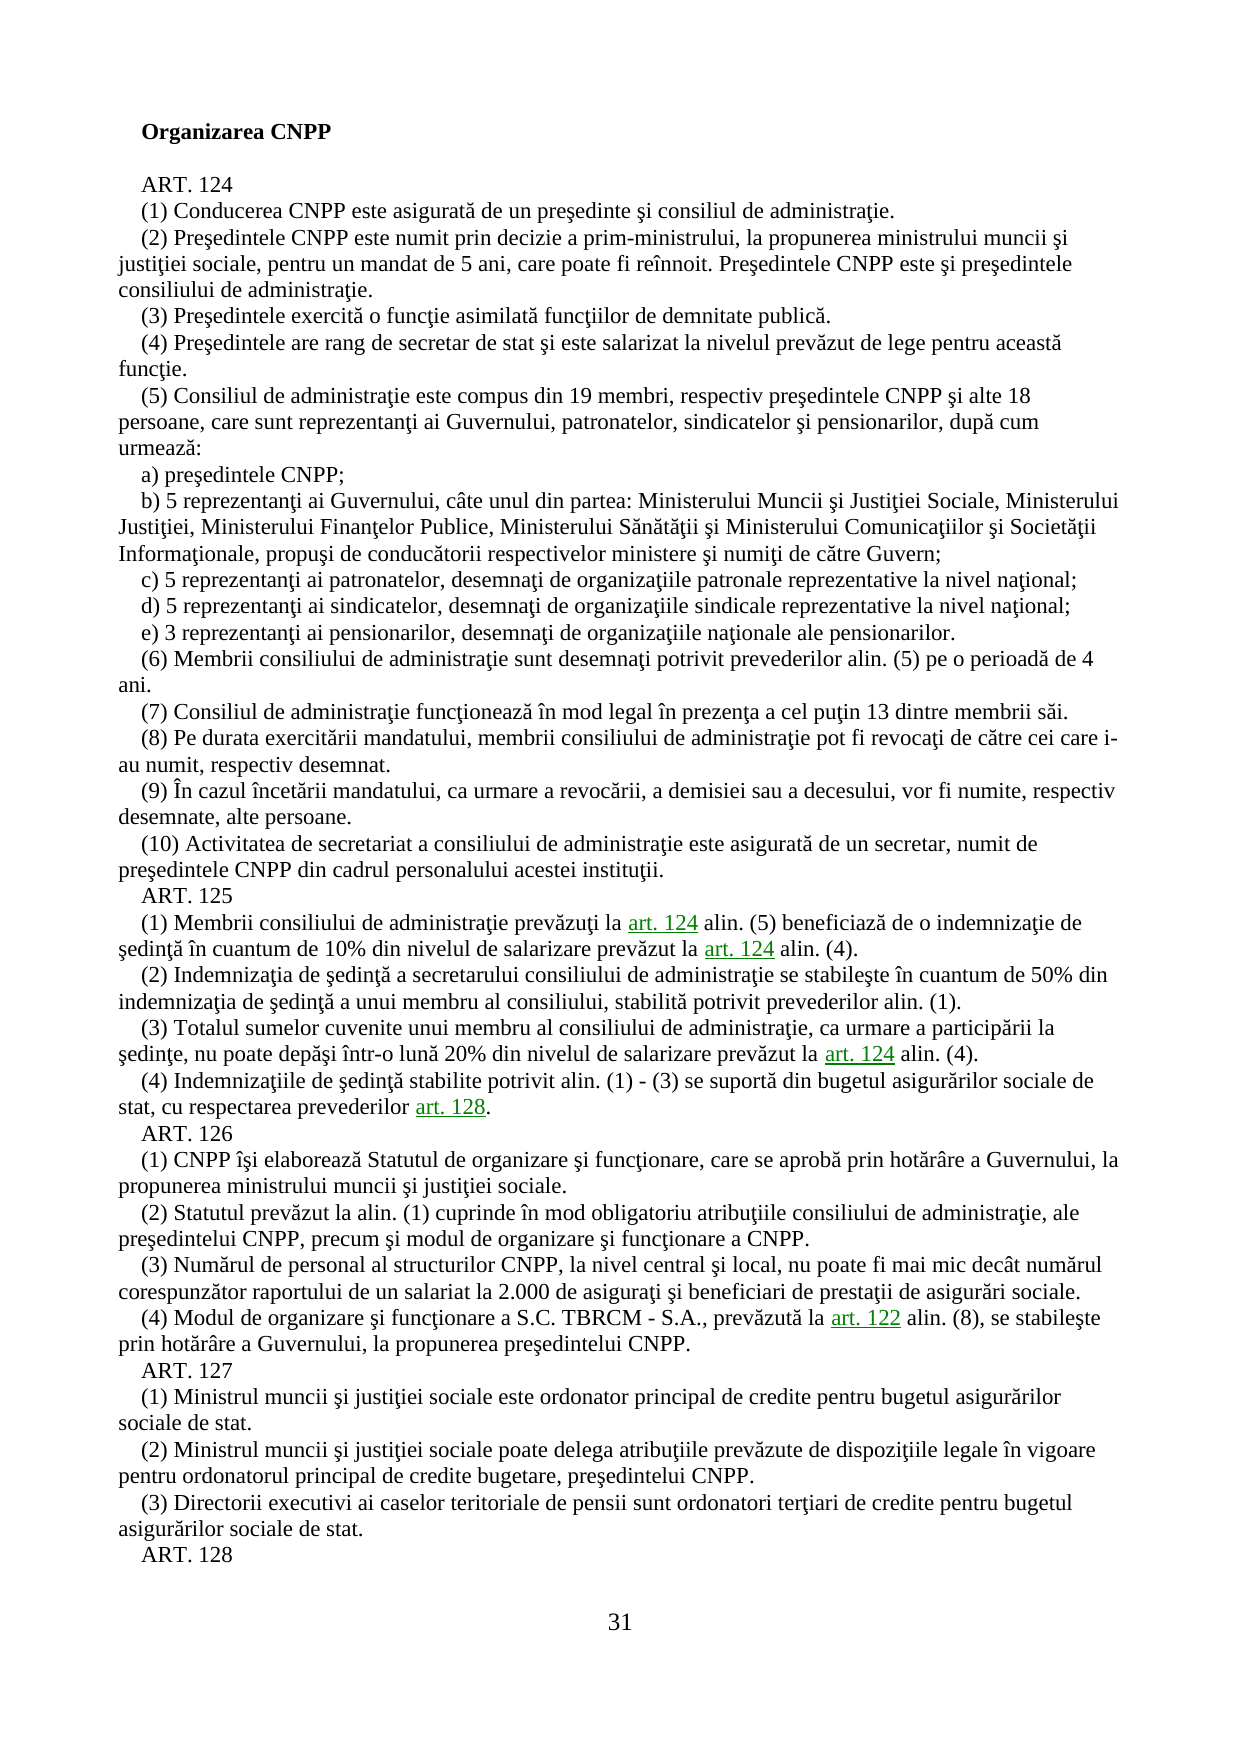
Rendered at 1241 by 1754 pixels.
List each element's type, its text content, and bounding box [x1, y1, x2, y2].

text b) 5 reprezentanţi ai Guvernului, câte unul din partea: Ministerului Muncii şi Justiţiei Sociale, Ministerului Justiţiei, Ministerului Finanţelor Publice, Ministerului Sănătăţii şi Ministerului Comunicaţiilor şi Societăţii Informaţionale, propuşi de conducătorii respectivelor ministere şi numiţi de către Guvern; [118, 487, 1122, 566]
text Organizarea CNPP [118, 118, 1122, 144]
text (2) Statutul prevăzut la alin. (1) cuprinde în mod obligatoriu atribuţiile consiliului de administraţie, ale preşedintelui CNPP, precum şi modul de organizare şi funcţionare a CNPP. [118, 1199, 1122, 1251]
text (4) Indemnizaţiile de şedinţă stabilite potrivit alin. (1) - (3) se suportă din bugetul asigurărilor sociale de stat, cu respectarea prevederilor art. 128. [118, 1067, 1122, 1119]
text (8) Pe durata exercitării mandatului, membrii consiliului de administraţie pot fi revocaţi de către cei care i-au numit, respectiv desemnat. [118, 724, 1122, 777]
text (10) Activitatea de secretariat a consiliului de administraţie este asigurată de un secretar, numit de preşedintele CNPP din cadrul personalului acestei instituţii. [118, 830, 1122, 882]
text ART. 128 [118, 1541, 1122, 1568]
text ART. 124 [118, 171, 1122, 197]
text (9) În cazul încetării mandatului, ca urmare a revocării, a demisiei sau a decesului, vor fi numite, respectiv desemnate, alte persoane. [118, 777, 1122, 830]
text (2) Indemnizaţia de şedinţă a secretarului consiliului de administraţie se stabileşte în cuantum de 50% din indemnizaţia de şedinţă a unui membru al consiliului, stabilită potrivit prevederilor alin. (1). [118, 961, 1122, 1014]
text (3) Directorii executivi ai caselor teritoriale de pensii sunt ordonatori terţiari de credite pentru bugetul asigurărilor sociale de stat. [118, 1488, 1122, 1541]
text c) 5 reprezentanţi ai patronatelor, desemnaţi de organizaţiile patronale reprezentative la nivel naţional; [118, 566, 1122, 592]
text (6) Membrii consiliului de administraţie sunt desemnaţi potrivit prevederilor alin. (5) pe o perioadă de 4 ani. [118, 645, 1122, 698]
text (3) Preşedintele exercită o funcţie asimilată funcţiilor de demnitate publică. [118, 303, 1122, 329]
text a) preşedintele CNPP; [118, 461, 1122, 487]
text (1) Ministrul muncii şi justiţiei sociale este ordonator principal de credite pentru bugetul asigurărilor sociale de stat. [118, 1383, 1122, 1436]
text (2) Ministrul muncii şi justiţiei sociale poate delega atribuţiile prevăzute de dispoziţiile legale în vigoare pentru ordonatorul principal de credite bugetare, preşedintelui CNPP. [118, 1436, 1122, 1488]
text (2) Preşedintele CNPP este numit prin decizie a prim-ministrului, la propunerea ministrului muncii şi justiţiei sociale, pentru un mandat de 5 ani, care poate fi reînnoit. Preşedintele CNPP este şi preşedintele consiliului de administraţie. [118, 223, 1122, 303]
text (4) Modul de organizare şi funcţionare a S.C. TBRCM - S.A., prevăzută la art. 122 alin. (8), se stabileşte prin hotărâre a Guvernului, la propunerea preşedintelui CNPP. [118, 1304, 1122, 1357]
text e) 3 reprezentanţi ai pensionarilor, desemnaţi de organizaţiile naţionale ale pensionarilor. [118, 619, 1122, 645]
text (3) Totalul sumelor cuvenite unui membru al consiliului de administraţie, ca urmare a participării la şedinţe, nu poate depăşi într-o lună 20% din nivelul de salarizare prevăzut la art. 124 alin. (4). [118, 1014, 1122, 1067]
text (3) Numărul de personal al structurilor CNPP, la nivel central şi local, nu poate fi mai mic decât numărul corespunzător raportului de un salariat la 2.000 de asiguraţi şi beneficiari de prestaţii de asigurări sociale. [118, 1251, 1122, 1304]
text (7) Consiliul de administraţie funcţionează în mod legal în prezenţa a cel puţin 13 dintre membrii săi. [118, 698, 1122, 724]
text (1) CNPP îşi elaborează Statutul de organizare şi funcţionare, care se aprobă prin hotărâre a Guvernului, la propunerea ministrului muncii şi justiţiei sociale. [118, 1146, 1122, 1199]
text (1) Conducerea CNPP este asigurată de un preşedinte şi consiliul de administraţie. [118, 197, 1122, 223]
text ART. 127 [118, 1357, 1122, 1383]
text (4) Preşedintele are rang de secretar de stat şi este salarizat la nivelul prevăzut de lege pentru această funcţie. [118, 329, 1122, 382]
text ART. 126 [118, 1119, 1122, 1146]
text ART. 125 [118, 882, 1122, 909]
text (5) Consiliul de administraţie este compus din 19 membri, respectiv preşedintele CNPP şi alte 18 persoane, care sunt reprezentanţi ai Guvernului, patronatelor, sindicatelor şi pensionarilor, după cum urmează: [118, 382, 1122, 461]
text d) 5 reprezentanţi ai sindicatelor, desemnaţi de organizaţiile sindicale reprezentative la nivel naţional; [118, 592, 1122, 619]
text (1) Membrii consiliului de administraţie prevăzuţi la art. 124 alin. (5) beneficiază de o indemnizaţie de şedinţă în cuantum de 10% din nivelul de salarizare prevăzut la art. 124 alin. (4). [118, 909, 1122, 961]
